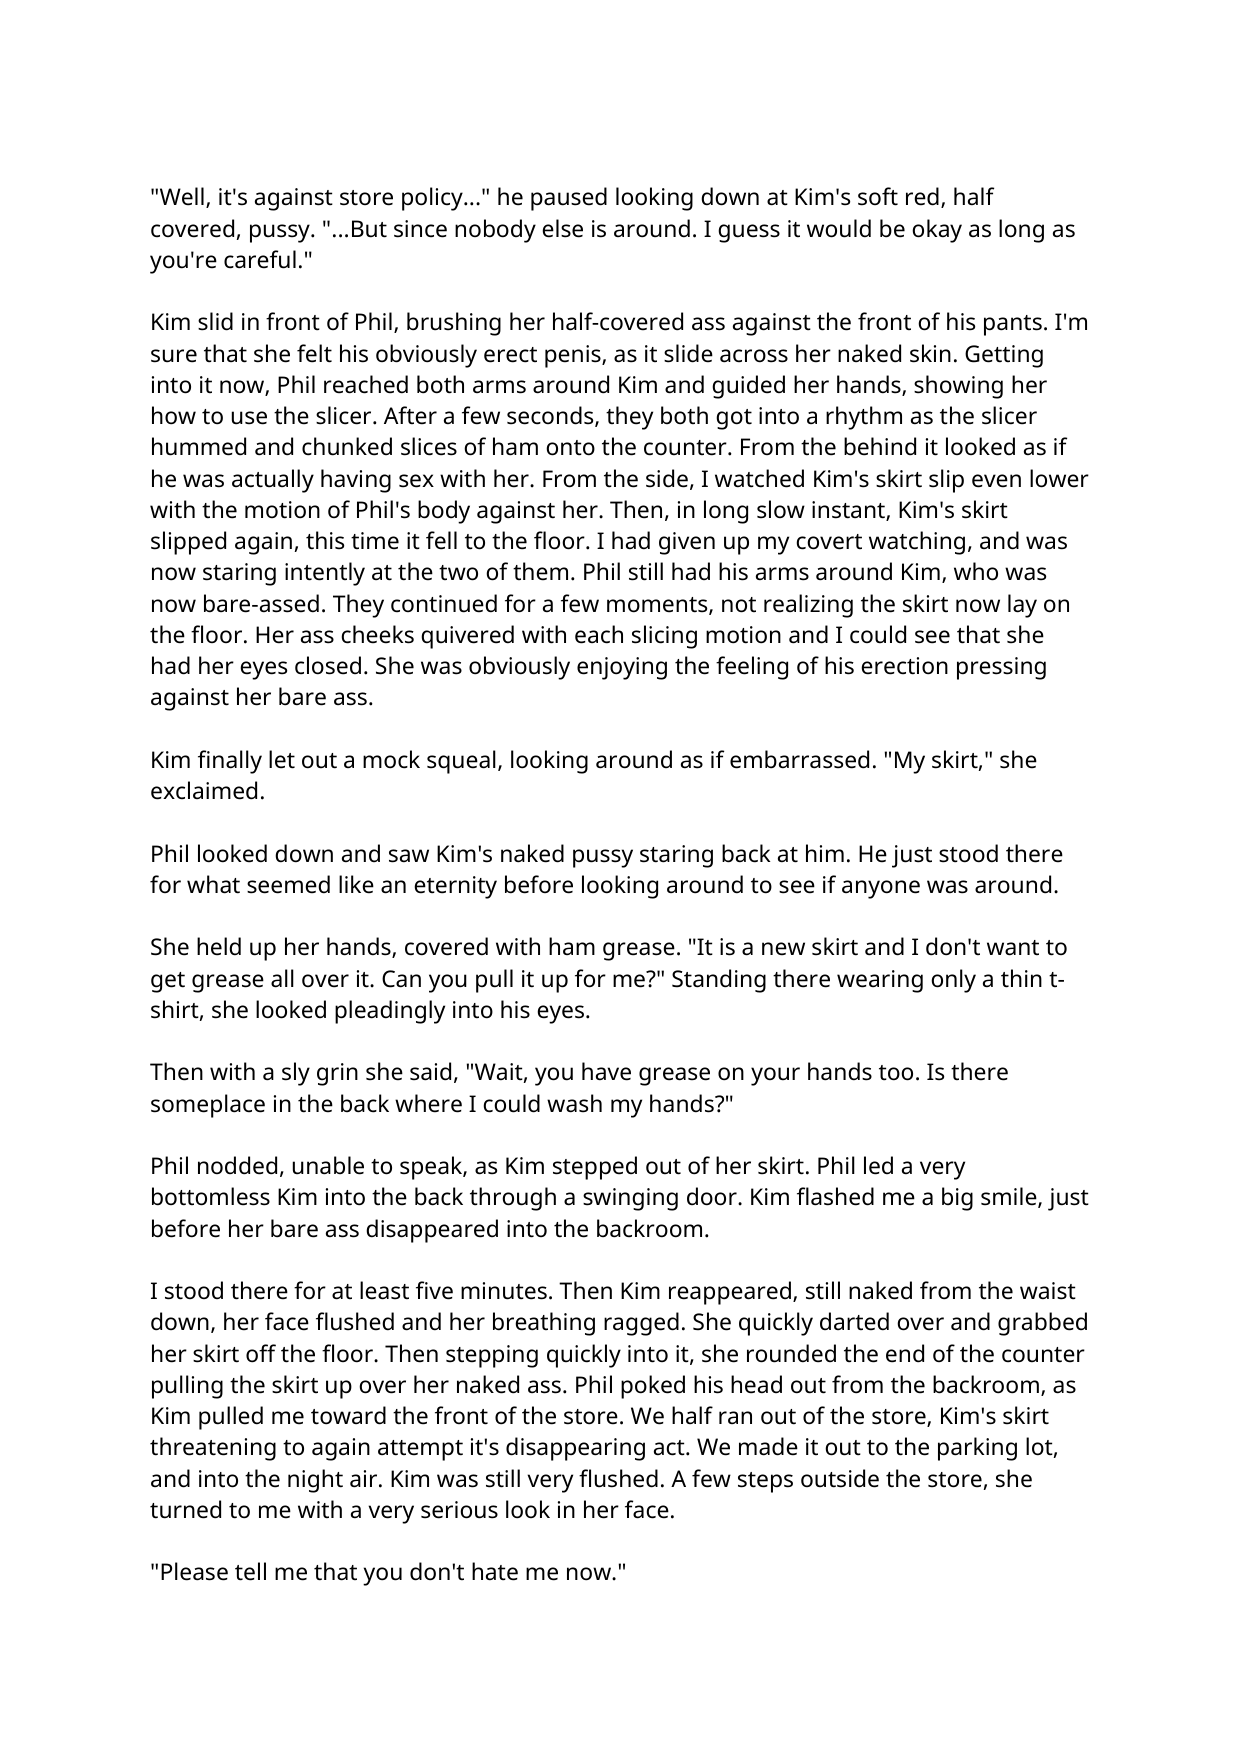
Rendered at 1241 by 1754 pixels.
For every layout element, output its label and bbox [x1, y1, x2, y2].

text [150, 150, 1090, 1587]
